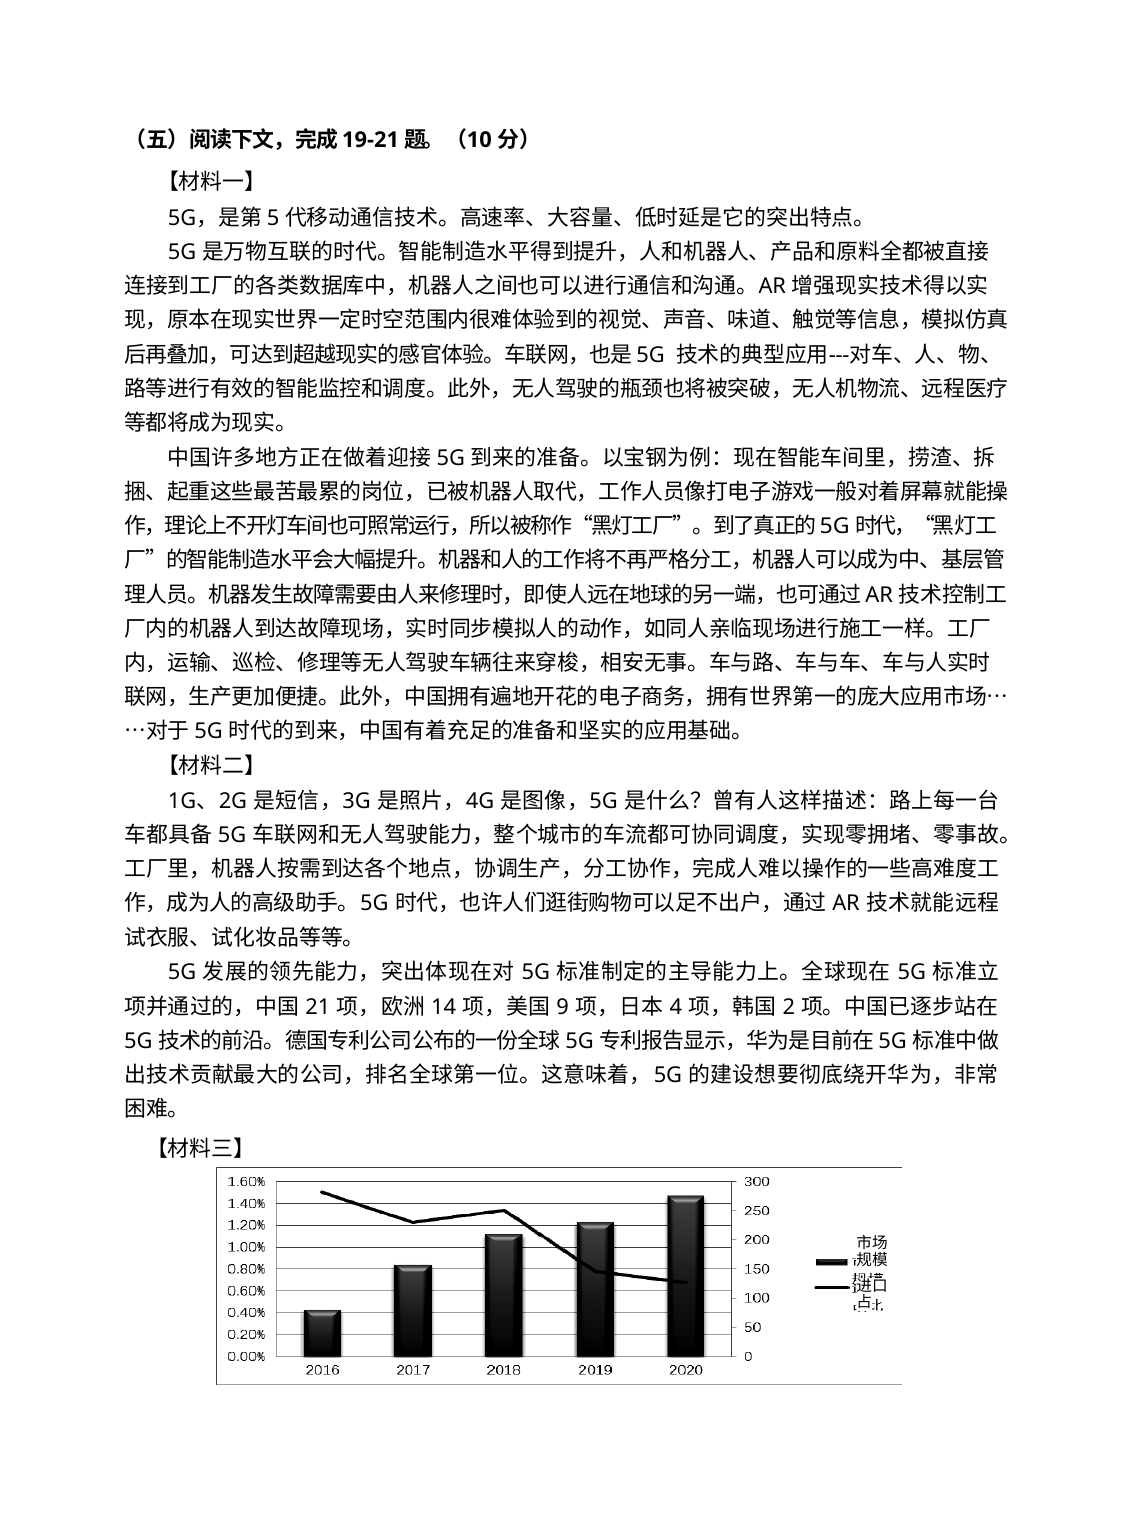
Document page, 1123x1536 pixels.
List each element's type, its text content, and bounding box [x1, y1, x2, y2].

text 【材料二】 [157, 748, 1021, 780]
text 1G、2G 是短信，3G 是照片，4G 是图像，5G 是什么？曾有人这样描述：路上每一台车都具备 5G 车联网和无人驾驶能力，整个城市的车流都可协同调度，实现零拥堵、零事故。工厂里，机器人按需到达各个地点，协调生产，分工协作，完成人难以操作的一些高难度工作，成为人的高级助手。5G 时代，也许人们逛街购物可以足不出户，通过 AR 技术就能远程试衣服、试化妆品等等。 [124, 783, 999, 951]
text 5G 是万物互联的时代。智能制造水平得到提升，人和机器人、产品和原料全都被直接连接到工厂的各类数据库中，机器人之间也可以进行通信和沟通。AR 增强现实技术得以实现，原本在现实世界一定时空范围内很难体验到的视觉、声音、味道、触觉等信息，模拟仿真后再叠加，可达到超越现实的感官体验。车联网，也是 5G 技术的典型应用---对车、人、物、路等进行有效的智能监控和调度。此外，无人驾驶的瓶颈也将被突破，无人机物流、远程医疗等都将成为现实。 [124, 234, 1010, 437]
subtitle （五）阅读下文，完成 19-21 题。（10 分） [124, 122, 1021, 154]
text 【材料三】 [146, 1131, 1021, 1163]
text 【材料一】 [157, 164, 1021, 196]
text 5G，是第 5 代移动通信技术。高速率、大容量、低时延是它的突出特点。 [168, 200, 1021, 231]
picture [216, 1167, 902, 1385]
text 5G 发展的领先能力，突出体现在对 5G 标准制定的主导能力上。全球现在 5G 标准立项并通过的，中国 21 项，欧洲 14 项，美国 9 项，日本 4 项，韩国 2 项。中国已逐步站在 5G 技术的前沿。德国专利公司公布的一份全球 5G 专利报告显示，华为是目前在 5G 标准中做出技术贡献最大的公司，排名全球第一位。这意味着，5G 的建设想要彻底绕开华为，非常困难。 [124, 954, 999, 1123]
text 中国许多地方正在做着迎接 5G 到来的准备。以宝钢为例：现在智能车间里，捞渣、拆捆、起重这些最苦最累的岗位，已被机器人取代，工作人员像打电子游戏一般对着屏幕就能操作，理论上不开灯车间也可照常运行，所以被称作“黑灯工厂”。到了真正的 5G 时代，“黑灯工厂”的智能制造水平会大幅提升。机器和人的工作将不再严格分工，机器人可以成为中、基层管理人员。机器发生故障需要由人来修理时，即使人远在地球的另一端，也可通过 AR 技术控制工厂内的机器人到达故障现场，实时同步模拟人的动作，如同人亲临现场进行施工一样。工厂内，运输、巡检、修理等无人驾驶车辆往来穿梭，相安无事。车与路、车与车、车与人实时联网，生产更加便捷。此外，中国拥有遍地开花的电子商务，拥有世界第一的庞大应用市场……对于 5G 时代的到来，中国有着充足的准备和坚实的应用基础。 [124, 440, 1011, 745]
